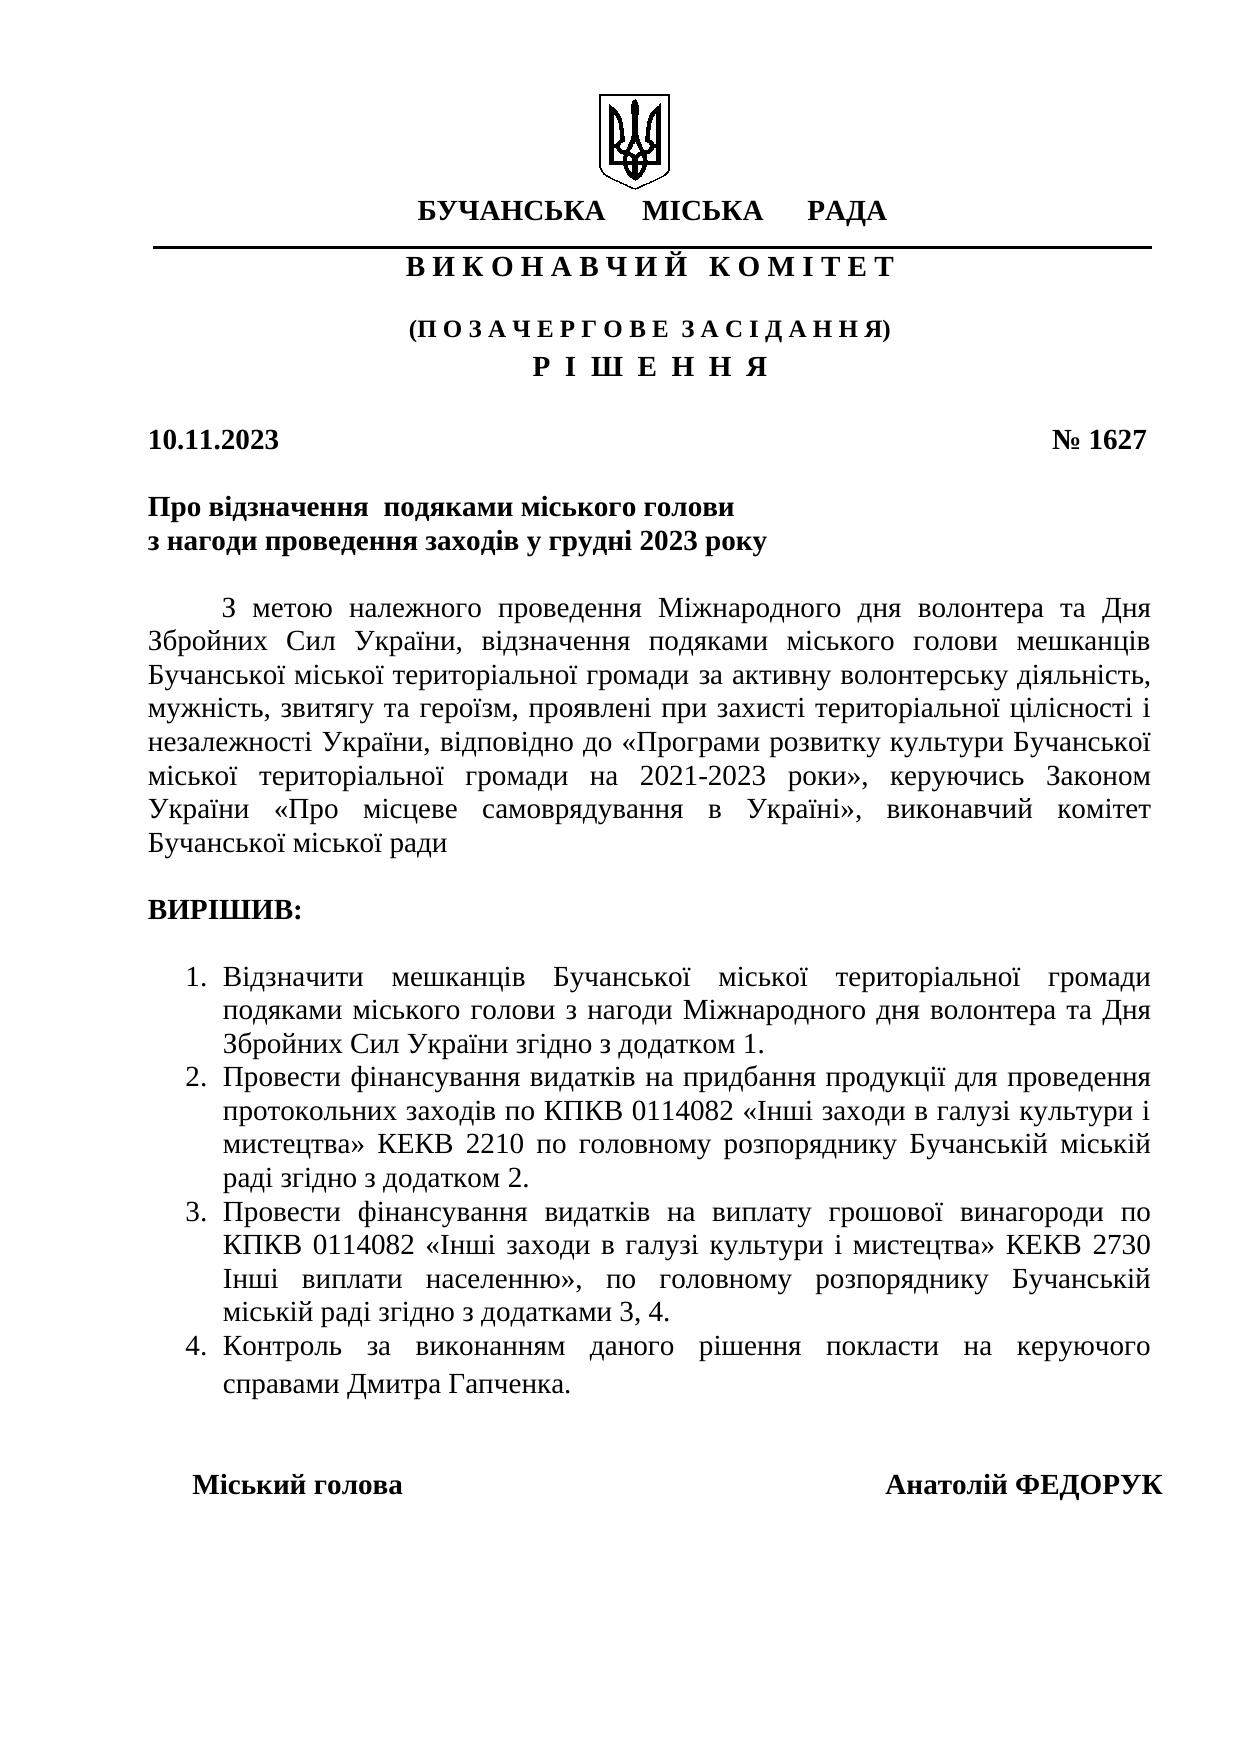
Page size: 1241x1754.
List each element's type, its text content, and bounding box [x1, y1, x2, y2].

list Провести фінансування видатків на виплату грошової винагороди по КПКВ 0114082 «Інші заходи в галузі культури і мистецтва» КЕКВ 2730 Інші виплати населенню», по головному розпоряднику Бучанській міській раді згідно з додатками 3, 4. [185, 1194, 1152, 1328]
text Міський голова Анатолій ФЕДОРУК [192, 1467, 1181, 1501]
text ВИРІШИВ: [148, 892, 1152, 925]
text 10.11.2023 № 1627 [148, 422, 1152, 456]
list Провести фінансування видатків на придбання продукції для проведення протокольних заходів по КПКВ 0114082 «Інші заходи в галузі культури і мистецтва» КЕКВ 2210 по головному розпоряднику Бучанській міській раді згідно з додатком 2. [185, 1059, 1152, 1194]
text Про відзначення подяками міського голови [148, 489, 1152, 523]
list Контроль за виконанням даного рішення покласти на керуючого справами Дмитра Гапченка. [185, 1328, 1152, 1400]
text З метою належного проведення Міжнародного дня волонтера та Дня Збройних Сил України, відзначення подяками міського голови мешканців Бучанської міської територіальної громади за активну волонтерську діяльність, мужність, звитягу та героїзм, проявлені при захисті територіальної цілісності і незалежності України, відповідно до «Програми розвитку культури Бучанської міської територіальної громади на 2021-2023 роки», керуючись Законом України «Про місцеве самоврядування в Україні», виконавчий комітет Бучанської міської ради [148, 590, 1152, 858]
text В И К О Н А В Ч И Й К О М І Т Е Т [148, 249, 1152, 282]
text (П О З А Ч Е Р Г О В Е З А С І Д А Н Н Я) [148, 314, 1152, 343]
text Р І Ш Е Н Н Я [148, 349, 1152, 382]
text з нагоди проведення заходів у грудні 2023 року [148, 523, 1152, 556]
text БУЧАНСЬКА МІСЬКА РАДА [153, 193, 1152, 227]
list Відзначити мешканців Бучанської міської територіальної громади подяками міського голови з нагоди Міжнародного дня волонтера та Дня Збройних Сил України згідно з додатком 1. [185, 959, 1152, 1059]
